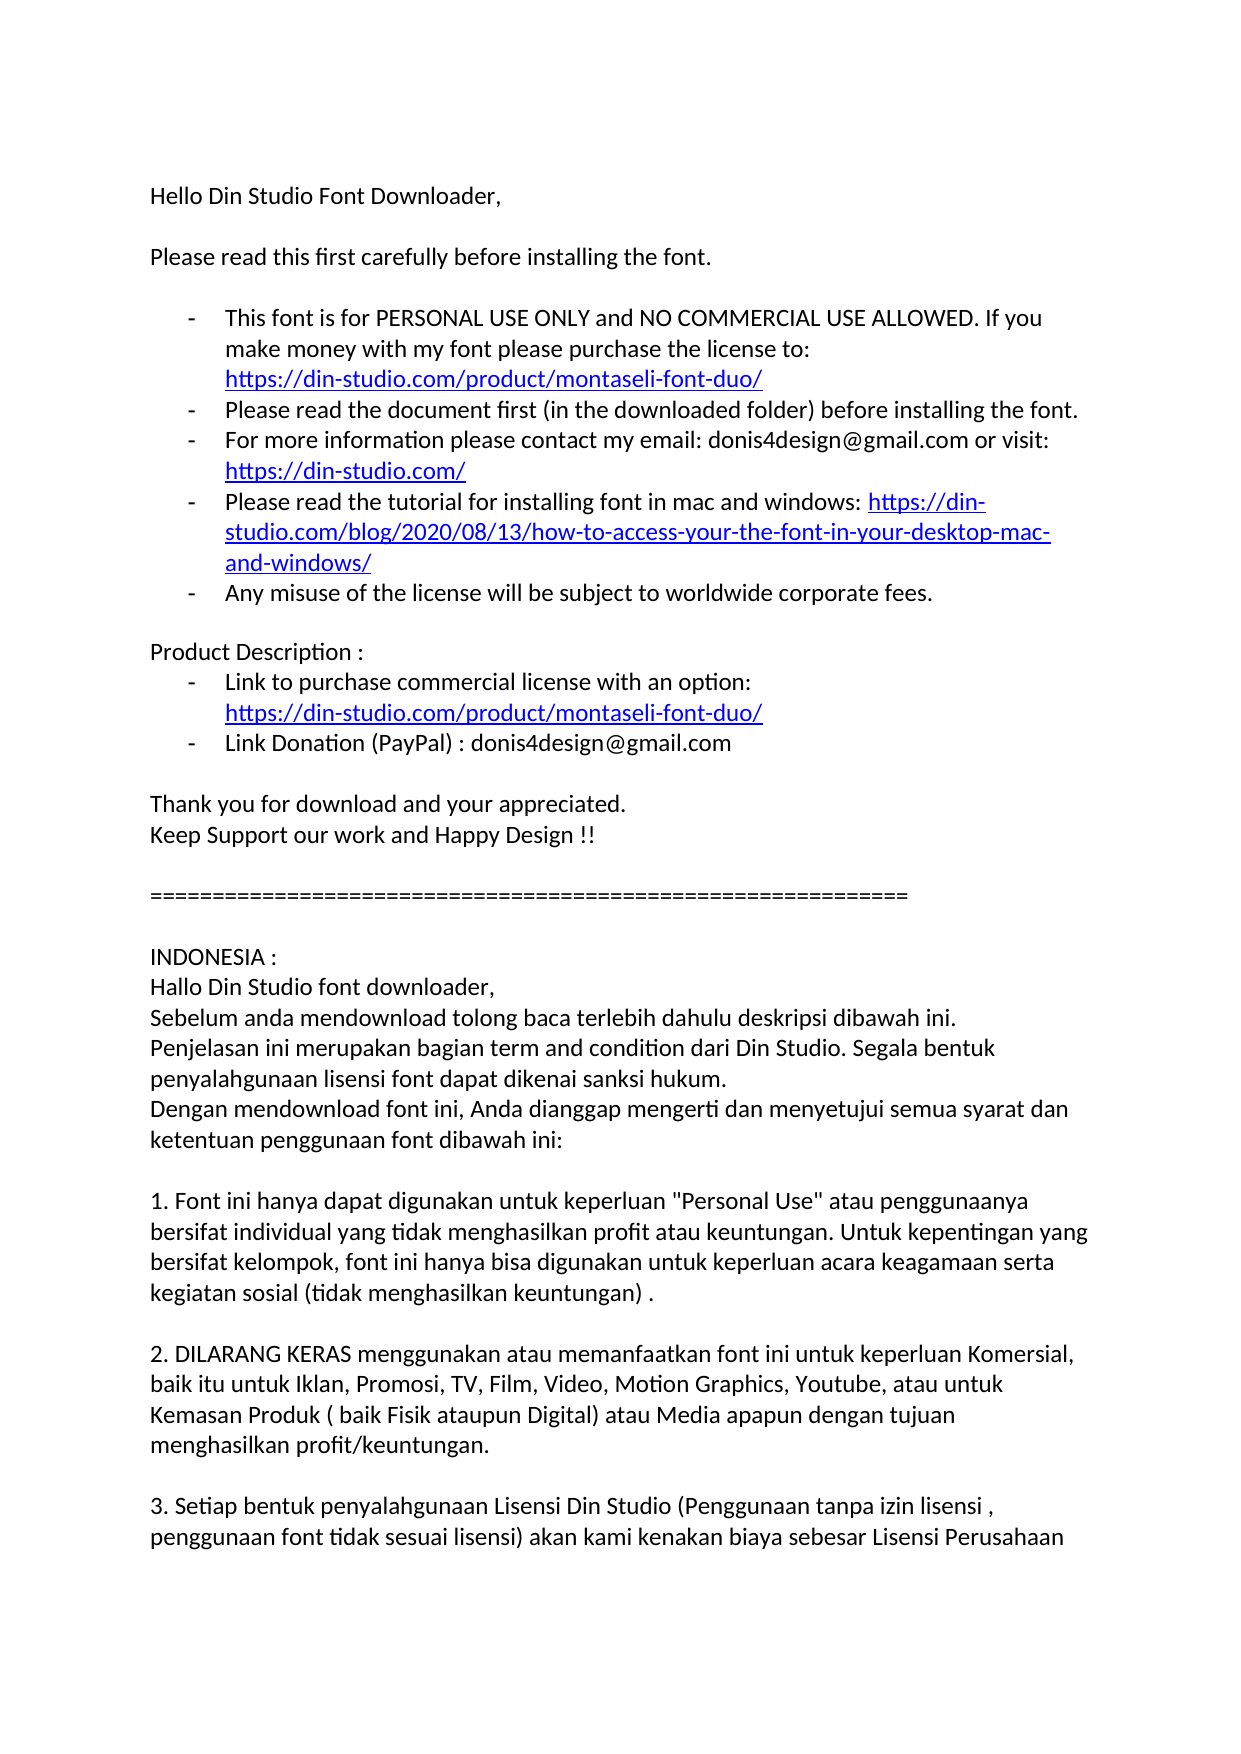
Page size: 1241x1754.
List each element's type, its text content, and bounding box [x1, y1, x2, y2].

list For more information please contact my email: donis4design@gmail.com or visit: https://din-studio.com/ [187, 425, 1090, 486]
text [150, 1490, 1090, 1551]
text 2. DILARANG KERAS menggunakan atau memanfaatkan font ini untuk keperluan Komersial, baik itu untuk Iklan, Promosi, TV, Film, Video, Motion Graphics, Youtube, atau untuk Kemasan Produk ( baik Fisik ataupun Digital) atau Media apapun dengan tujuan menghasilkan profit/keuntungan. [150, 1338, 1090, 1460]
text Product Description : [150, 636, 1090, 666]
text Keep Support our work and Happy Design !! [150, 819, 1090, 849]
list Please read the document first (in the downloaded folder) before installing the font. [187, 394, 1090, 425]
list Please read the tutorial for installing font in mac and windows: https://din-studio.com/blog/2020/08/13/how-to-access-your-the-font-in-your-desktop-mac-and-windows/ [187, 486, 1090, 577]
text 1. Font ini hanya dapat digunakan untuk keperluan "Personal Use" atau penggunaanya bersifat individual yang tidak menghasilkan profit atau keuntungan. Untuk kepentingan yang bersifat kelompok, font ini hanya bisa digunakan untuk keperluan acara keagamaan serta kegiatan sosial (tidak menghasilkan keuntungan) . [150, 1185, 1090, 1307]
list This font is for PERSONAL USE ONLY and NO COMMERCIAL USE ALLOWED. If you make money with my font please purchase the license to: https://din-studio.com/product/montaseli-font-duo/ [187, 303, 1090, 394]
text Hallo Din Studio font downloader, [150, 972, 1090, 1002]
text Dengan mendownload font ini, Anda dianggap mengerti dan menyetujui semua syarat dan ketentuan penggunaan font dibawah ini: [150, 1094, 1090, 1155]
list Link to purchase commercial license with an option: https://din-studio.com/product/montaseli-font-duo/ [187, 666, 1090, 727]
text Thank you for download and your appreciated. [150, 788, 1090, 819]
text Penjelasan ini merupakan bagian term and condition dari Din Studio. Segala bentuk penyalahgunaan lisensi font dapat dikenai sanksi hukum. [150, 1033, 1090, 1094]
list Any misuse of the license will be subject to worldwide corporate fees. [187, 577, 1090, 608]
text Sebelum anda mendownload tolong baca terlebih dahulu deskripsi dibawah ini. [150, 1002, 1090, 1033]
text Hello Din Studio Font Downloader, [150, 181, 1090, 211]
list Link Donation (PayPal) : donis4design@gmail.com [187, 727, 1090, 758]
text INDONESIA : [150, 941, 1090, 972]
text Please read this first carefully before installing the font. [150, 242, 1090, 272]
text ============================================================= [150, 880, 1090, 911]
